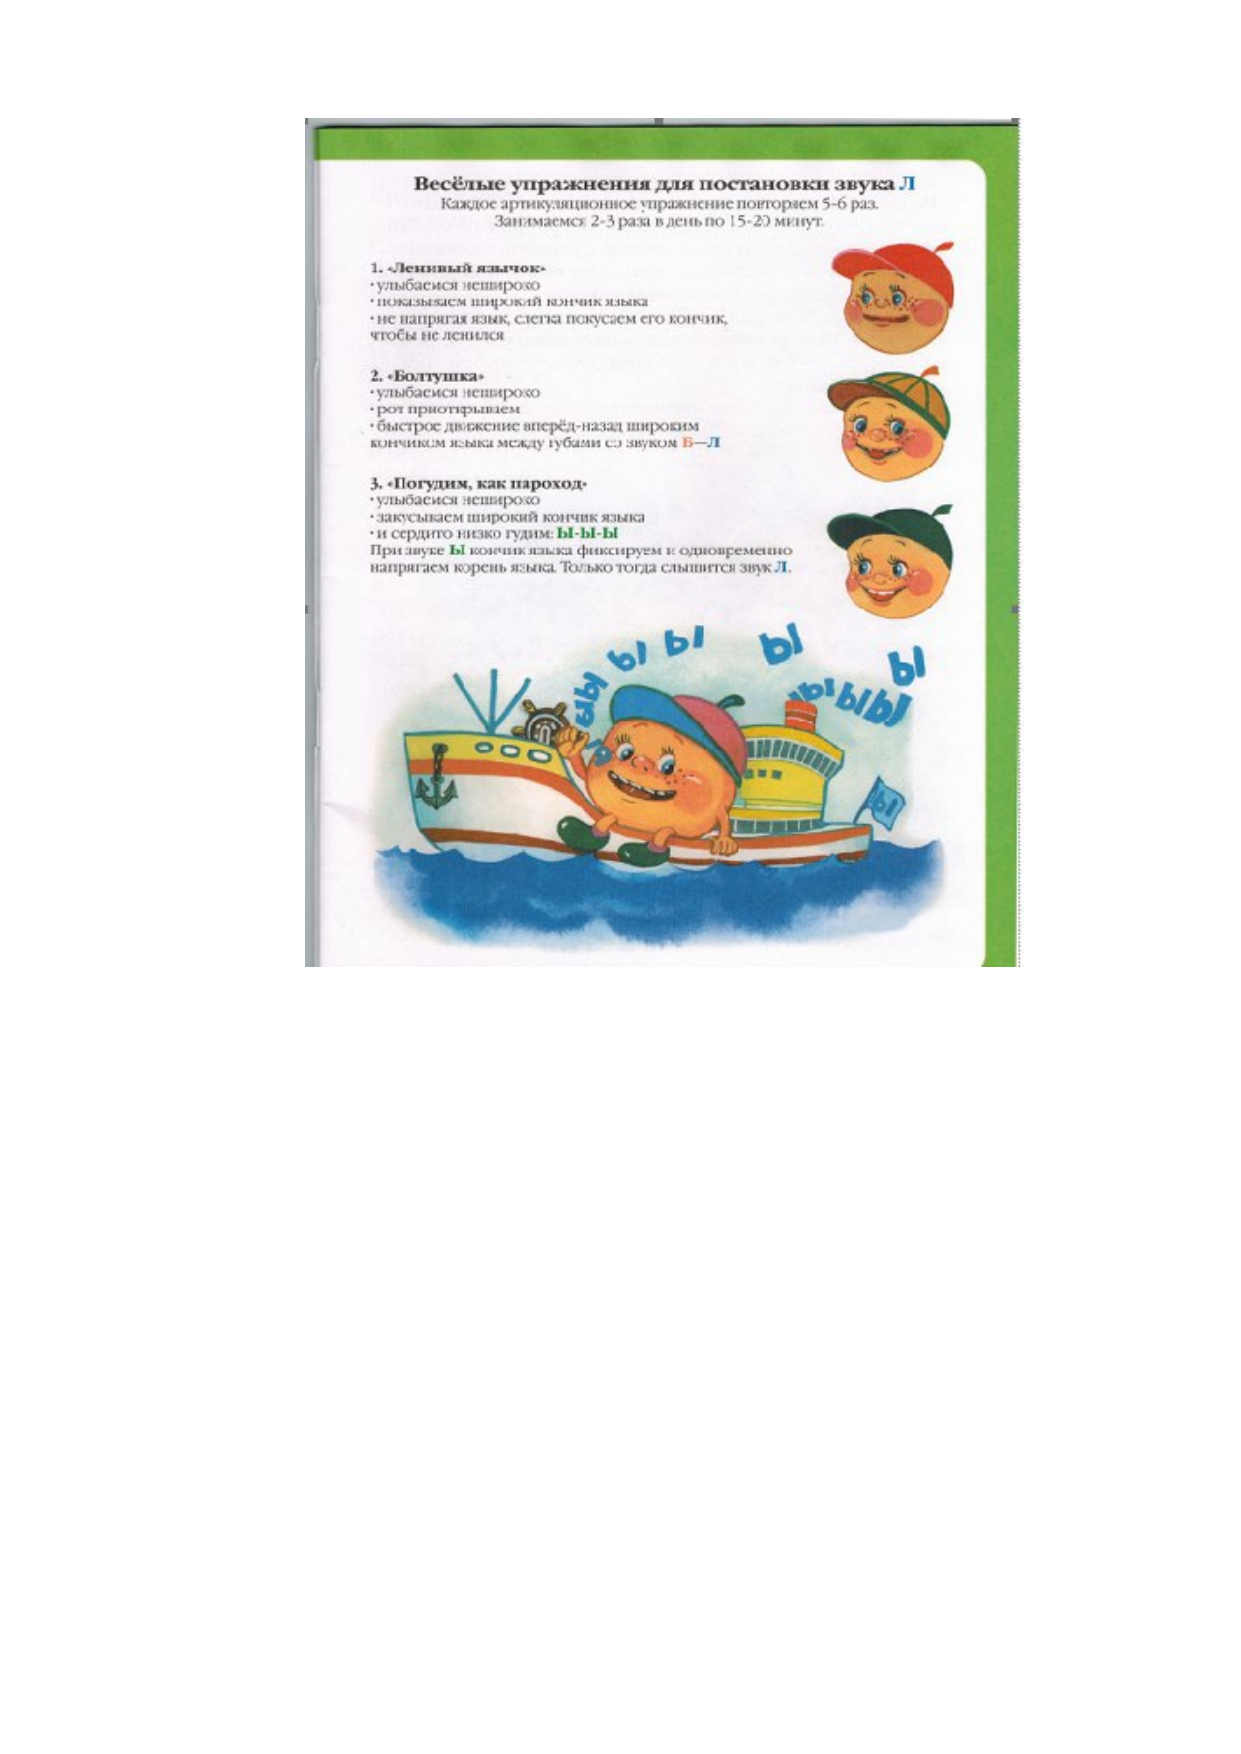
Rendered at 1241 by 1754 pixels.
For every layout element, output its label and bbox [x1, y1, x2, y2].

picture [305, 118, 1024, 967]
